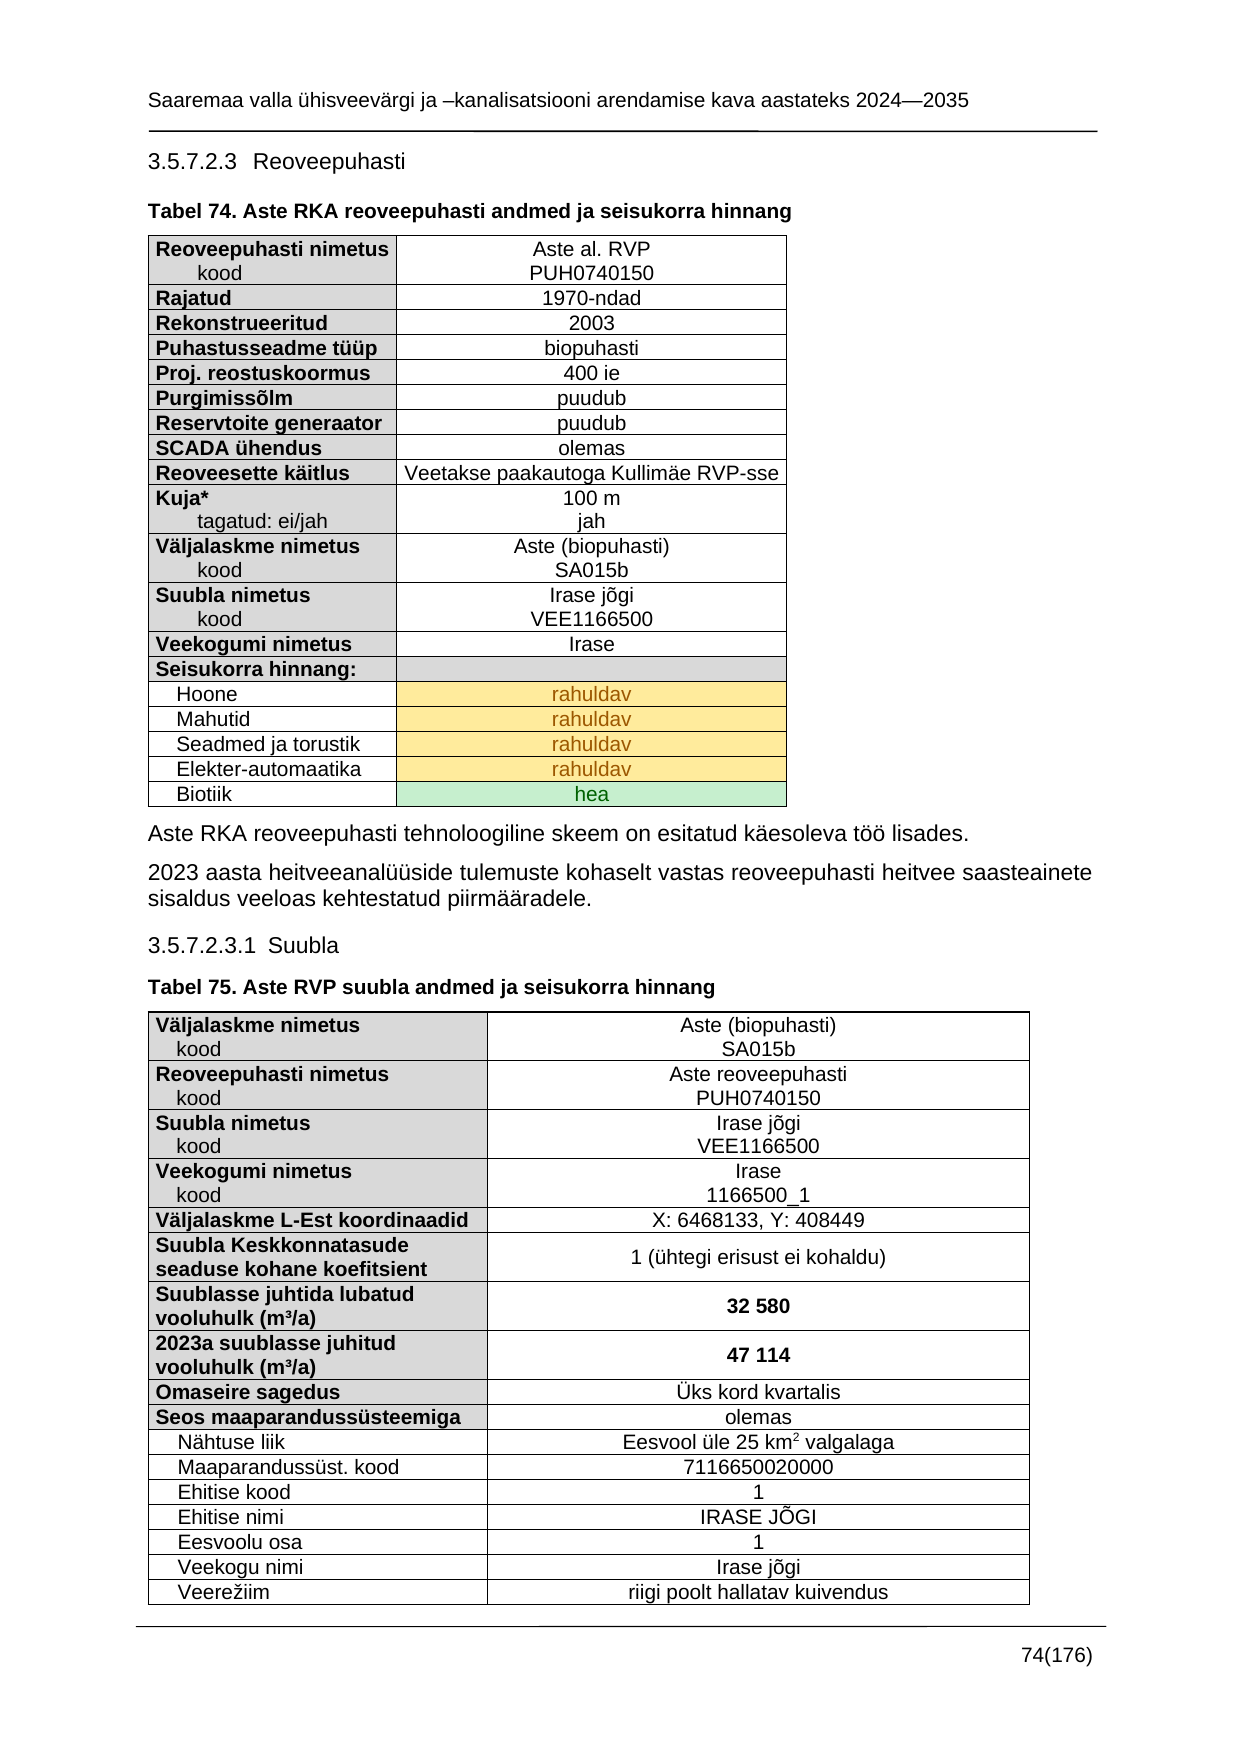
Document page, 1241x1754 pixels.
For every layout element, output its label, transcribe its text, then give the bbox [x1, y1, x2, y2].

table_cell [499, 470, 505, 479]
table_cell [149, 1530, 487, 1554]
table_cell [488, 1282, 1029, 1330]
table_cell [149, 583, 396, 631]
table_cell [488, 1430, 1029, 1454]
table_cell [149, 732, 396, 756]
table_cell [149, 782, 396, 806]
subtitle Suubla [148, 932, 1093, 958]
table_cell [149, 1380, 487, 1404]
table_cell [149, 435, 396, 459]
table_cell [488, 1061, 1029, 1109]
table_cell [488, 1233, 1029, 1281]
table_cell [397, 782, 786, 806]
text Tabel 75. Aste RVP suubla andmed ja seisukorra hinnang [148, 975, 1093, 999]
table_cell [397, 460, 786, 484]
text Aste RKA reoveepuhasti tehnoloogiline skeem on esitatud käesoleva töö lisades. [148, 820, 1093, 846]
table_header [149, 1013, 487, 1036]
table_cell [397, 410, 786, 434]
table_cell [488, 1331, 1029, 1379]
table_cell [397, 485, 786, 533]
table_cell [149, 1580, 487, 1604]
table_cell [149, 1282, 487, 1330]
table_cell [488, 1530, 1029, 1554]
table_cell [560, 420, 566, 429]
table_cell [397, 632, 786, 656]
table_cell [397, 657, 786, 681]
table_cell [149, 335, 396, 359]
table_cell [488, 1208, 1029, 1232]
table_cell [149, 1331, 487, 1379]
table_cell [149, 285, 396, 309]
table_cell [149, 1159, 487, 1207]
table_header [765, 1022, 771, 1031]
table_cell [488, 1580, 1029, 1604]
text 2023 aasta heitveeanalüüside tulemuste kohaselt vastas reoveepuhasti heitvee saasteainete sisaldus veeloas kehtestatud piirmääradele. [148, 859, 1093, 911]
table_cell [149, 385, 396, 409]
subtitle Reoveepuhasti [148, 148, 1093, 174]
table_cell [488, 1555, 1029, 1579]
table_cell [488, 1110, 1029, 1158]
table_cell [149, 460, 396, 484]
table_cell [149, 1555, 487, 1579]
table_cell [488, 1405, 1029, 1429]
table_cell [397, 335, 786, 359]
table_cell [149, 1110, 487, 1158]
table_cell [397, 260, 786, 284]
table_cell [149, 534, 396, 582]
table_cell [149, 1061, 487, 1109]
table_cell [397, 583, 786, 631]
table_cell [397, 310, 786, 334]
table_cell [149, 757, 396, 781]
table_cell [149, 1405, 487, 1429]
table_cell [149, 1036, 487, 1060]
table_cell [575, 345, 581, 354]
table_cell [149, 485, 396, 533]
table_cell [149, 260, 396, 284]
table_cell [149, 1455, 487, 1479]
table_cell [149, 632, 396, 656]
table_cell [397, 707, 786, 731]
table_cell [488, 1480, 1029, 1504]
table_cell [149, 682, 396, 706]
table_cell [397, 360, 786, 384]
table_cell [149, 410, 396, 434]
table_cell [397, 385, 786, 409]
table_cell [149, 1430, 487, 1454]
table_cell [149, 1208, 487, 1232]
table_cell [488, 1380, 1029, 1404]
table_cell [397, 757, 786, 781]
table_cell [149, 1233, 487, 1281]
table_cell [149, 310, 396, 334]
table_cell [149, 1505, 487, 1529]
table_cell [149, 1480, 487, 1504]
text Tabel 74. Aste RKA reoveepuhasti andmed ja seisukorra hinnang [148, 199, 1093, 223]
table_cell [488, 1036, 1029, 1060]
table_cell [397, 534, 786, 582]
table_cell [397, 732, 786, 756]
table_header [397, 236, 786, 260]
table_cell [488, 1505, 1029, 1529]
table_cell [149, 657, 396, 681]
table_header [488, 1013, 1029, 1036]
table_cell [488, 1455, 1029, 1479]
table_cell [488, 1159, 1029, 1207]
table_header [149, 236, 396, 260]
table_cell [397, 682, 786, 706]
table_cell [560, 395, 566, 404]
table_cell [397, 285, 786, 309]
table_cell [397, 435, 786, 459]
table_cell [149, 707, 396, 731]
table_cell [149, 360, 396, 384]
